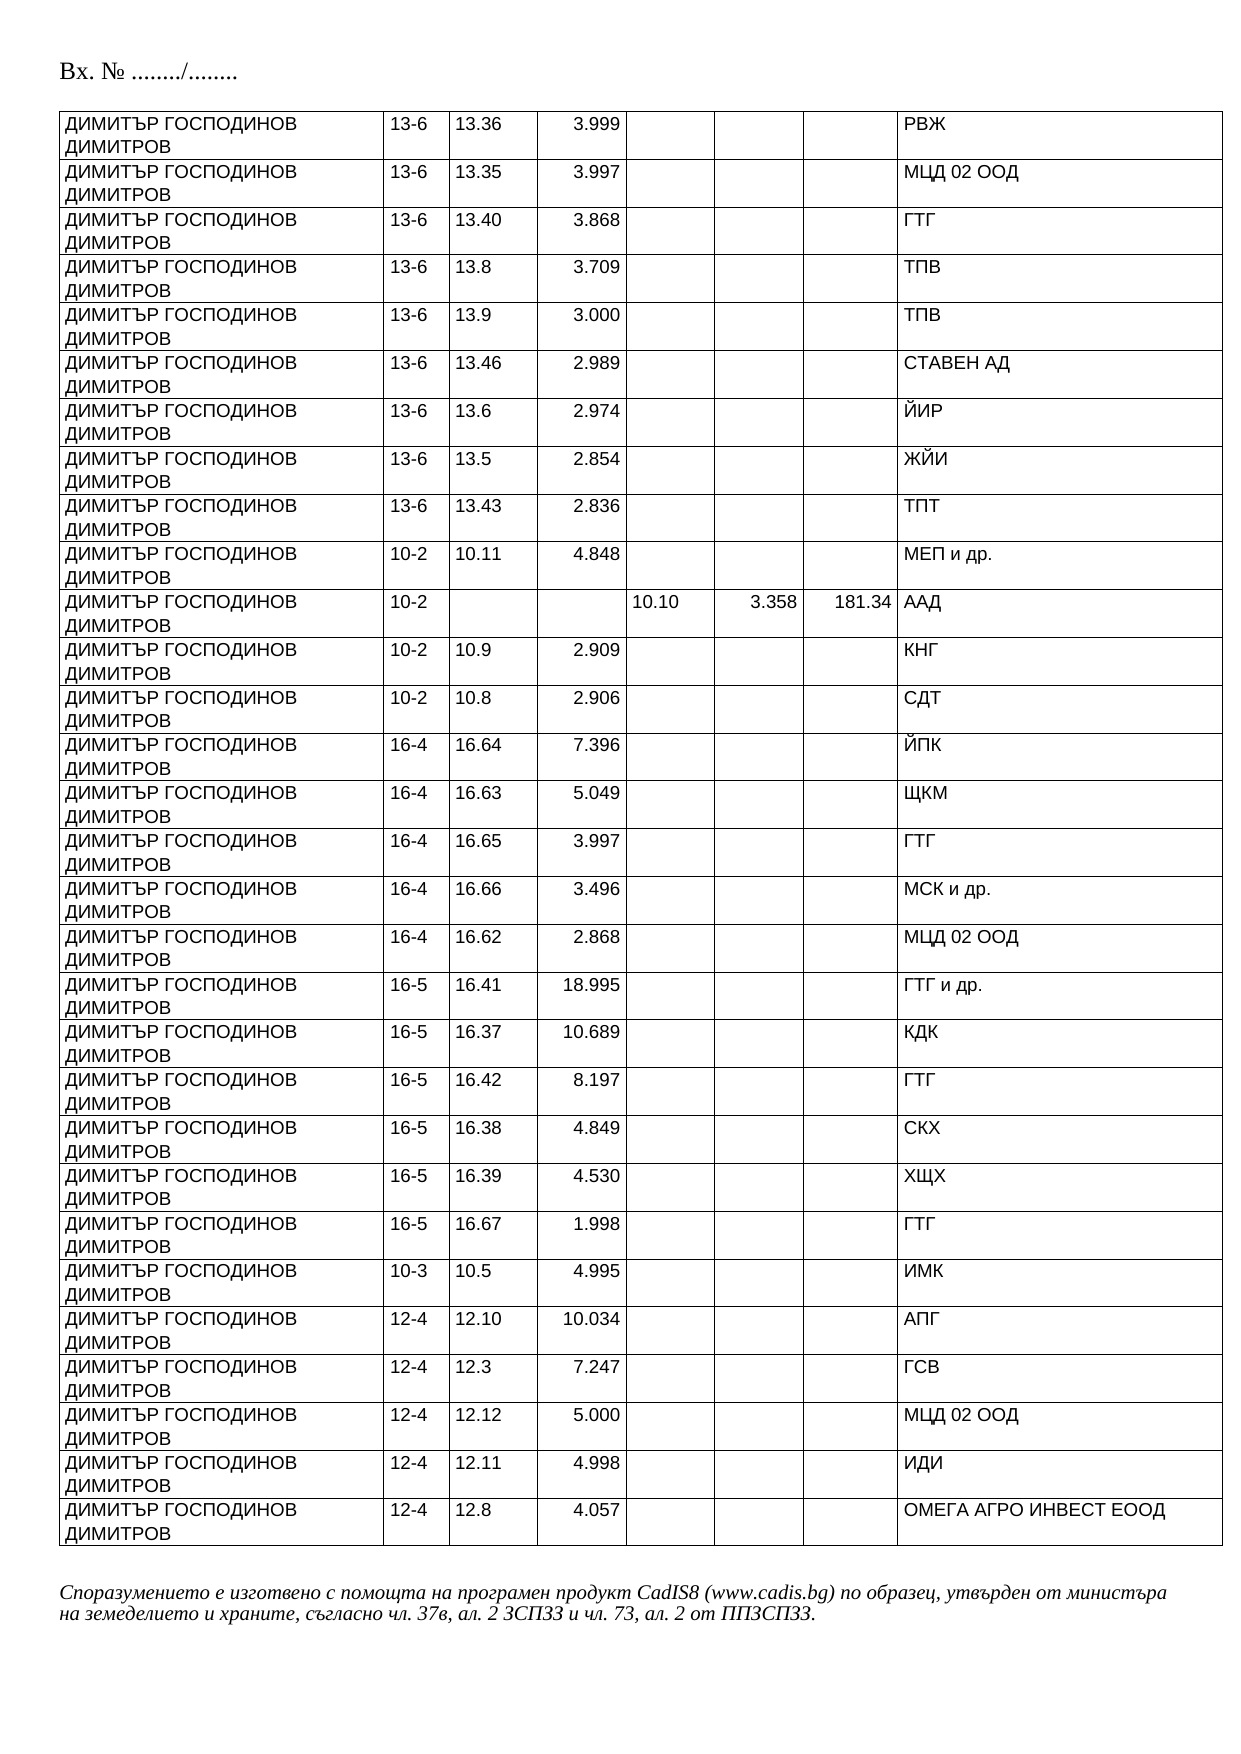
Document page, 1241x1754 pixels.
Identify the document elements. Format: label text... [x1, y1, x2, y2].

table_cell 3.997 [538, 160, 626, 207]
table_cell [715, 351, 803, 398]
table_cell [627, 781, 714, 828]
table_cell 10.8 [450, 686, 537, 732]
table_cell [804, 303, 897, 350]
table_cell ГТГ и др. [898, 973, 1222, 1019]
table_cell [627, 829, 714, 876]
table_cell 16.62 [450, 925, 537, 972]
table_cell [538, 590, 626, 637]
table_cell ИМК [898, 1260, 1222, 1306]
table_cell [627, 255, 714, 302]
table_cell ДИМИТЪР ГОСПОДИНОВ ДИМИТРОВ [60, 877, 383, 924]
table_cell [804, 829, 897, 876]
table_cell [627, 1451, 714, 1497]
table_cell [804, 399, 897, 446]
table_cell ИДИ [898, 1451, 1222, 1497]
table_cell [715, 542, 803, 589]
table_cell 4.849 [538, 1116, 626, 1163]
table_cell [715, 1116, 803, 1163]
table_cell ДИМИТЪР ГОСПОДИНОВ ДИМИТРОВ [60, 973, 383, 1019]
table_cell 5.049 [538, 781, 626, 828]
table_cell [804, 1260, 897, 1306]
table_cell МЕП и др. [898, 542, 1222, 589]
table_cell 1.998 [538, 1212, 626, 1258]
table_cell ДИМИТЪР ГОСПОДИНОВ ДИМИТРОВ [60, 1116, 383, 1163]
table_cell 4.998 [538, 1451, 626, 1497]
table_cell 13-6 [384, 399, 449, 446]
table_cell 16.38 [450, 1116, 537, 1163]
table_cell [627, 638, 714, 685]
table_cell [715, 1403, 803, 1450]
table_cell ДИМИТЪР ГОСПОДИНОВ ДИМИТРОВ [60, 495, 383, 541]
table_cell [627, 112, 714, 159]
table_cell 16-4 [384, 925, 449, 972]
table_cell 13.5 [450, 447, 537, 493]
table_cell СТАВЕН АД [898, 351, 1222, 398]
table_cell 4.848 [538, 542, 626, 589]
table_cell ТПТ [898, 495, 1222, 541]
table_cell [627, 351, 714, 398]
table_cell [715, 1451, 803, 1497]
table_cell 3.999 [538, 112, 626, 159]
table_cell 18.995 [538, 973, 626, 1019]
table_cell [627, 208, 714, 254]
table_cell 16.63 [450, 781, 537, 828]
table_cell [715, 303, 803, 350]
table_cell 10.5 [450, 1260, 537, 1306]
table_cell [715, 1068, 803, 1115]
table_cell 13.46 [450, 351, 537, 398]
table_cell ДИМИТЪР ГОСПОДИНОВ ДИМИТРОВ [60, 781, 383, 828]
table_cell [804, 208, 897, 254]
table_cell [627, 495, 714, 541]
table_cell 16.67 [450, 1212, 537, 1258]
table_cell ДИМИТЪР ГОСПОДИНОВ ДИМИТРОВ [60, 1260, 383, 1306]
table_cell ДИМИТЪР ГОСПОДИНОВ ДИМИТРОВ [60, 1307, 383, 1354]
table_cell 16-5 [384, 1020, 449, 1067]
table_cell [627, 1499, 714, 1545]
table_cell [450, 590, 537, 637]
table_cell 3.358 [715, 590, 803, 637]
table_cell ДИМИТЪР ГОСПОДИНОВ ДИМИТРОВ [60, 303, 383, 350]
table_cell РВЖ [898, 112, 1222, 159]
table_cell [715, 160, 803, 207]
table_cell 13-6 [384, 208, 449, 254]
table_cell [804, 1164, 897, 1211]
table_cell 13.40 [450, 208, 537, 254]
table_cell АПГ [898, 1307, 1222, 1354]
table_cell 16.64 [450, 734, 537, 780]
table_cell [804, 1212, 897, 1258]
table_cell ДИМИТЪР ГОСПОДИНОВ ДИМИТРОВ [60, 447, 383, 493]
table_cell [715, 495, 803, 541]
table_cell [715, 447, 803, 493]
table_cell ДИМИТЪР ГОСПОДИНОВ ДИМИТРОВ [60, 1403, 383, 1450]
table_cell [804, 1355, 897, 1402]
table_cell 16-5 [384, 1212, 449, 1258]
table_cell 3.997 [538, 829, 626, 876]
table_cell [804, 1307, 897, 1354]
table_cell 10-2 [384, 686, 449, 732]
table_cell [715, 1307, 803, 1354]
table_cell [804, 495, 897, 541]
table_cell [804, 447, 897, 493]
table_cell [804, 734, 897, 780]
table_cell [627, 734, 714, 780]
table_cell 16-4 [384, 734, 449, 780]
table_cell 16.39 [450, 1164, 537, 1211]
table_cell 10.034 [538, 1307, 626, 1354]
table_cell ДИМИТЪР ГОСПОДИНОВ ДИМИТРОВ [60, 1451, 383, 1497]
table_cell ОМЕГА АГРО ИНВЕСТ ЕООД [898, 1499, 1222, 1545]
table_cell ДИМИТЪР ГОСПОДИНОВ ДИМИТРОВ [60, 1068, 383, 1115]
table_cell [715, 399, 803, 446]
table_cell ДИМИТЪР ГОСПОДИНОВ ДИМИТРОВ [60, 160, 383, 207]
table_cell 12-4 [384, 1355, 449, 1402]
table_cell [627, 1403, 714, 1450]
table_cell [715, 829, 803, 876]
table_cell 2.868 [538, 925, 626, 972]
table_cell [804, 1068, 897, 1115]
table_cell ДИМИТЪР ГОСПОДИНОВ ДИМИТРОВ [60, 1355, 383, 1402]
table_cell [715, 1020, 803, 1067]
table_cell 10-2 [384, 590, 449, 637]
table_cell 5.000 [538, 1403, 626, 1450]
table_cell ДИМИТЪР ГОСПОДИНОВ ДИМИТРОВ [60, 686, 383, 732]
table_cell 10.10 [627, 590, 714, 637]
table_cell [804, 351, 897, 398]
table_cell 13.6 [450, 399, 537, 446]
table_cell [804, 160, 897, 207]
table_cell ДИМИТЪР ГОСПОДИНОВ ДИМИТРОВ [60, 590, 383, 637]
table_cell [715, 1260, 803, 1306]
table_cell [627, 447, 714, 493]
table_cell 10-3 [384, 1260, 449, 1306]
table_cell МЦД 02 ООД [898, 1403, 1222, 1450]
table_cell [60, 112, 383, 159]
table_cell [715, 686, 803, 732]
table_cell 4.995 [538, 1260, 626, 1306]
table_cell [804, 638, 897, 685]
table_cell [715, 1355, 803, 1402]
table_cell [804, 1403, 897, 1450]
table_cell ГТГ [898, 1068, 1222, 1115]
table_cell [715, 925, 803, 972]
table_cell [715, 112, 803, 159]
table_cell 13-6 [384, 303, 449, 350]
table_cell [627, 1307, 714, 1354]
table_cell [715, 781, 803, 828]
table_cell ЖЙИ [898, 447, 1222, 493]
table_cell 16.37 [450, 1020, 537, 1067]
table_cell 4.530 [538, 1164, 626, 1211]
table_cell 16.41 [450, 973, 537, 1019]
table_cell ГТГ [898, 829, 1222, 876]
table_cell ДИМИТЪР ГОСПОДИНОВ ДИМИТРОВ [60, 925, 383, 972]
table_cell 7.396 [538, 734, 626, 780]
table_cell [804, 1499, 897, 1545]
table_cell [627, 1260, 714, 1306]
table_cell [804, 1451, 897, 1497]
table_cell 16-4 [384, 829, 449, 876]
table_cell ДИМИТЪР ГОСПОДИНОВ ДИМИТРОВ [60, 734, 383, 780]
table_cell 12.3 [450, 1355, 537, 1402]
table_cell ГТГ [898, 1212, 1222, 1258]
table_cell МЦД 02 ООД [898, 160, 1222, 207]
table_cell [627, 1212, 714, 1258]
table_cell 13.8 [450, 255, 537, 302]
table_cell 2.854 [538, 447, 626, 493]
table_cell МЦД 02 ООД [898, 925, 1222, 972]
table_cell [804, 877, 897, 924]
table_cell 2.906 [538, 686, 626, 732]
table_cell [627, 1020, 714, 1067]
table_cell 3.496 [538, 877, 626, 924]
table_cell 12-4 [384, 1307, 449, 1354]
table_cell [804, 542, 897, 589]
table_cell [804, 925, 897, 972]
table_cell [804, 1116, 897, 1163]
table_cell 16-5 [384, 1164, 449, 1211]
table_cell 10-2 [384, 638, 449, 685]
table_cell [715, 1212, 803, 1258]
table_cell [627, 1116, 714, 1163]
table_cell 10-2 [384, 542, 449, 589]
table_cell 3.000 [538, 303, 626, 350]
table_cell 12.12 [450, 1403, 537, 1450]
table_cell [804, 973, 897, 1019]
table_cell 13-6 [384, 255, 449, 302]
table_cell [627, 1164, 714, 1211]
table_cell ДИМИТЪР ГОСПОДИНОВ ДИМИТРОВ [60, 208, 383, 254]
table_cell 13-6 [384, 495, 449, 541]
table_cell [627, 686, 714, 732]
table_cell [627, 1355, 714, 1402]
table_cell СКХ [898, 1116, 1222, 1163]
table_cell 13-6 [384, 351, 449, 398]
table_cell [627, 1068, 714, 1115]
table_cell [627, 925, 714, 972]
table_cell 2.909 [538, 638, 626, 685]
table_cell 16-5 [384, 1116, 449, 1163]
table_cell 4.057 [538, 1499, 626, 1545]
table_cell ЩКМ [898, 781, 1222, 828]
table_cell [627, 303, 714, 350]
table_cell [627, 542, 714, 589]
table_cell 13.35 [450, 160, 537, 207]
table_cell 16-5 [384, 1068, 449, 1115]
table_cell 16-4 [384, 781, 449, 828]
table_cell МСК и др. [898, 877, 1222, 924]
table_cell [804, 1020, 897, 1067]
table_cell [715, 255, 803, 302]
table_cell [804, 255, 897, 302]
table_cell ДИМИТЪР ГОСПОДИНОВ ДИМИТРОВ [60, 1020, 383, 1067]
table_cell 13.36 [450, 112, 537, 159]
table_cell [627, 973, 714, 1019]
table_cell 16-4 [384, 877, 449, 924]
table_cell ДИМИТЪР ГОСПОДИНОВ ДИМИТРОВ [60, 399, 383, 446]
table_cell 16.66 [450, 877, 537, 924]
table_cell 3.868 [538, 208, 626, 254]
table_cell [627, 160, 714, 207]
table_cell ХЩХ [898, 1164, 1222, 1211]
table_cell 13.9 [450, 303, 537, 350]
table_cell 2.974 [538, 399, 626, 446]
table_cell ГСВ [898, 1355, 1222, 1402]
table_cell КДК [898, 1020, 1222, 1067]
table_cell 16.42 [450, 1068, 537, 1115]
table_cell [804, 781, 897, 828]
table_cell ЙПК [898, 734, 1222, 780]
table_cell 12.10 [450, 1307, 537, 1354]
table_cell 181.34 [804, 590, 897, 637]
table_cell 8.197 [538, 1068, 626, 1115]
table_cell 2.836 [538, 495, 626, 541]
table_cell ДИМИТЪР ГОСПОДИНОВ ДИМИТРОВ [60, 351, 383, 398]
table_cell [715, 1164, 803, 1211]
table_cell ЙИР [898, 399, 1222, 446]
table_cell 2.989 [538, 351, 626, 398]
table_cell 12.8 [450, 1499, 537, 1545]
table_cell 13-6 [384, 112, 449, 159]
table_cell [715, 877, 803, 924]
table_cell 10.11 [450, 542, 537, 589]
table_cell ДИМИТЪР ГОСПОДИНОВ ДИМИТРОВ [60, 1164, 383, 1211]
table_cell 13-6 [384, 160, 449, 207]
table_cell 13-6 [384, 447, 449, 493]
table_cell 10.689 [538, 1020, 626, 1067]
table_cell [715, 734, 803, 780]
table_cell [715, 638, 803, 685]
table_cell [715, 1499, 803, 1545]
table_cell [627, 877, 714, 924]
table_cell [715, 208, 803, 254]
table_cell 13.43 [450, 495, 537, 541]
table_cell ДИМИТЪР ГОСПОДИНОВ ДИМИТРОВ [60, 1212, 383, 1258]
table_cell [715, 973, 803, 1019]
table_cell ДИМИТЪР ГОСПОДИНОВ ДИМИТРОВ [60, 829, 383, 876]
table_cell СДТ [898, 686, 1222, 732]
table_cell [627, 399, 714, 446]
table_cell ДИМИТЪР ГОСПОДИНОВ ДИМИТРОВ [60, 542, 383, 589]
table_cell 7.247 [538, 1355, 626, 1402]
table_cell 16-5 [384, 973, 449, 1019]
table_cell [804, 112, 897, 159]
table_cell 12.11 [450, 1451, 537, 1497]
table_cell 10.9 [450, 638, 537, 685]
table_cell [804, 686, 897, 732]
table_cell 12-4 [384, 1499, 449, 1545]
table_cell 12-4 [384, 1451, 449, 1497]
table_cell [60, 1499, 383, 1545]
table_cell 12-4 [384, 1403, 449, 1450]
table_cell ДИМИТЪР ГОСПОДИНОВ ДИМИТРОВ [60, 638, 383, 685]
table_cell ГТГ [898, 208, 1222, 254]
table_cell ААД [898, 590, 1222, 637]
table_cell КНГ [898, 638, 1222, 685]
table_cell ДИМИТЪР ГОСПОДИНОВ ДИМИТРОВ [60, 255, 383, 302]
table_cell 3.709 [538, 255, 626, 302]
table_cell 16.65 [450, 829, 537, 876]
table_cell ТПВ [898, 255, 1222, 302]
table_cell ТПВ [898, 303, 1222, 350]
